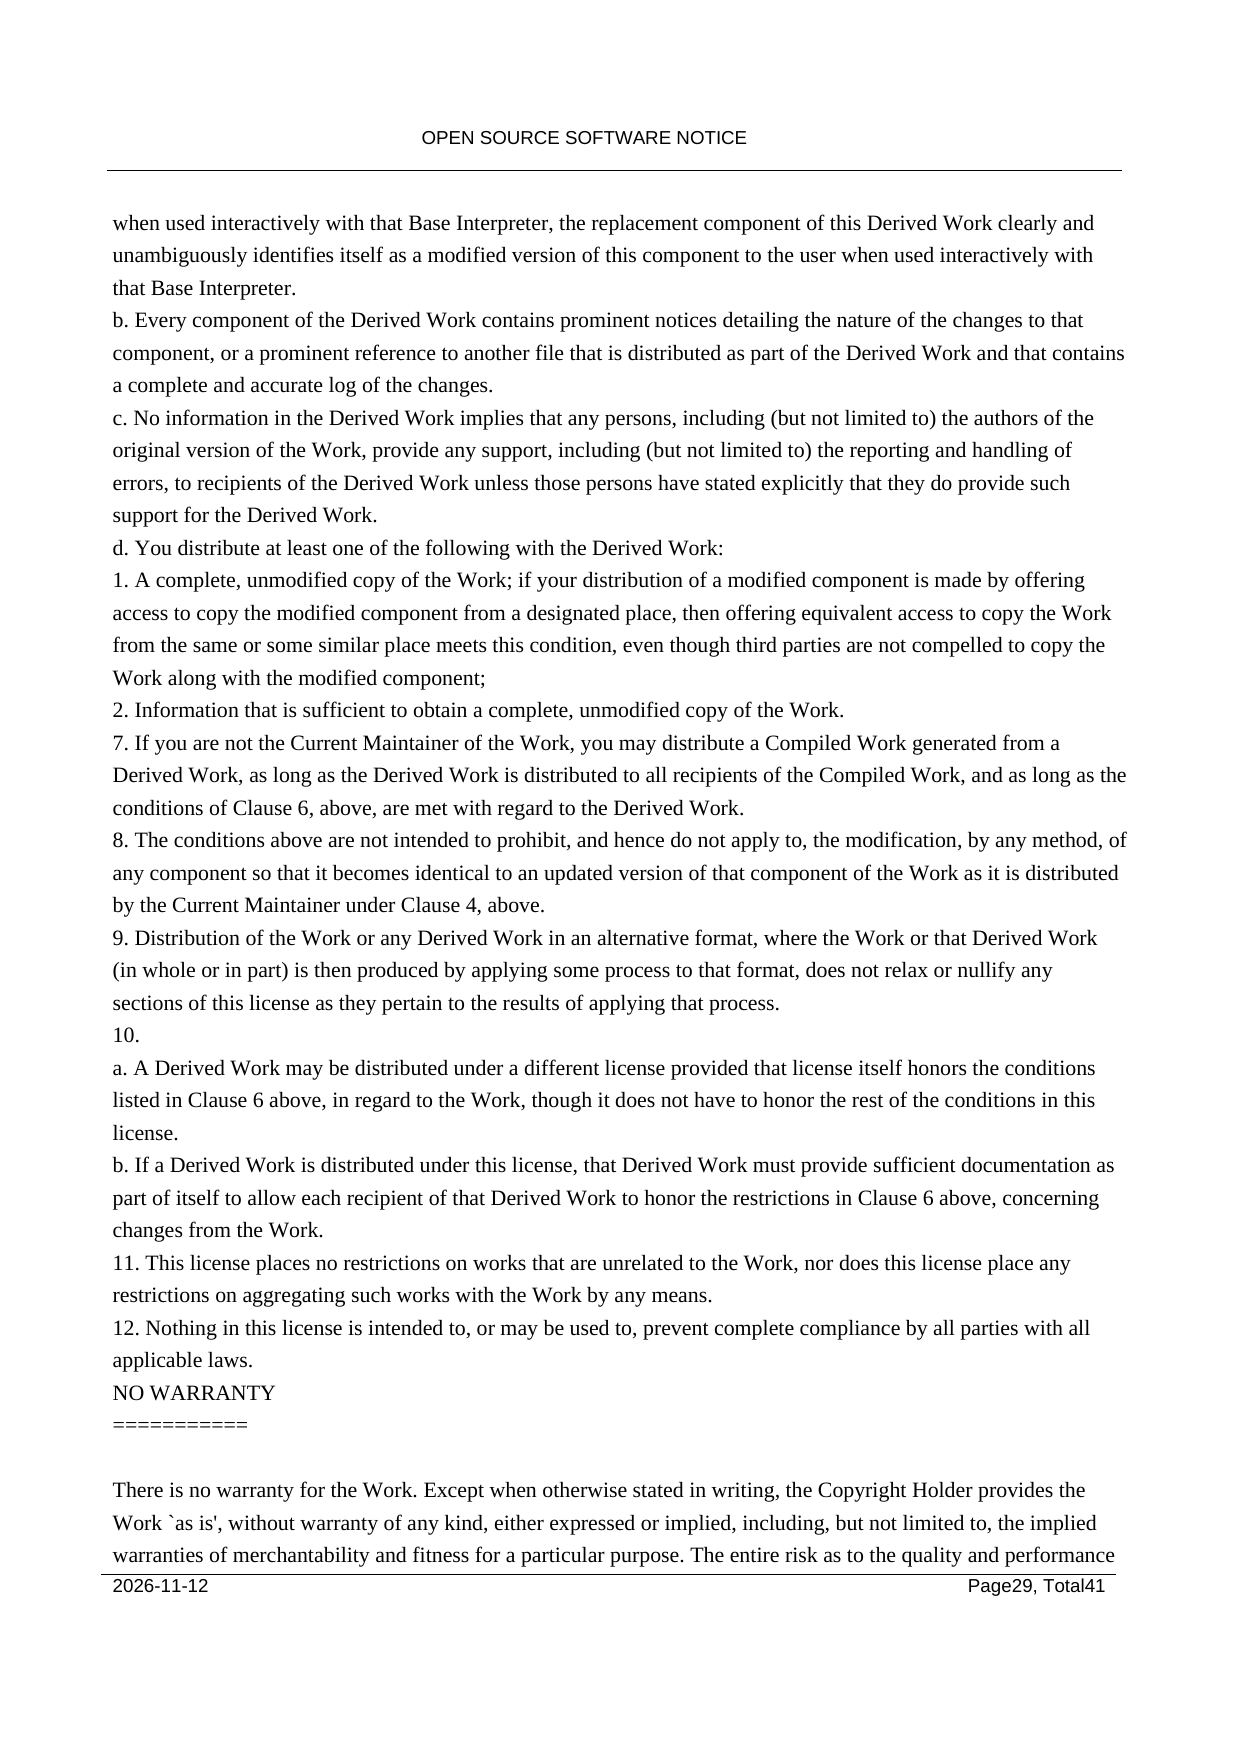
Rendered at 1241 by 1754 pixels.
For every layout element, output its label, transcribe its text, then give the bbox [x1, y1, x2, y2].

text 2. Information that is sufficient to obtain a complete, unmodified copy of the Work. [112, 694, 1128, 726]
text NO WARRANTY [112, 1376, 1128, 1409]
text 1. A complete, unmodified copy of the Work; if your distribution of a modified component is made by offering access to copy the modified component from a designated place, then offering equivalent access to copy the Work from the same or some similar place meets this condition, even though third parties are not compelled to copy the Work along with the modified component; [112, 564, 1128, 694]
text 8. The conditions above are not intended to prohibit, and hence do not apply to, the modification, by any method, of any component so that it becomes identical to an updated version of that component of the Work as it is distributed by the Current Maintainer under Clause 4, above. [112, 824, 1128, 921]
text b. Every component of the Derived Work contains prominent notices detailing the nature of the changes to that component, or a prominent reference to another file that is distributed as part of the Derived Work and that contains a complete and accurate log of the changes. [112, 304, 1128, 401]
text 9. Distribution of the Work or any Derived Work in an alternative format, where the Work or that Derived Work (in whole or in part) is then produced by applying some process to that format, does not relax or nullify any sections of this license as they pertain to the results of applying that process. [112, 921, 1128, 1019]
text d. You distribute at least one of the following with the Derived Work: [112, 531, 1128, 564]
text =========== [112, 1409, 1128, 1441]
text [112, 206, 1128, 304]
text 7. If you are not the Current Maintainer of the Work, you may distribute a Compiled Work generated from a Derived Work, as long as the Derived Work is distributed to all recipients of the Compiled Work, and as long as the conditions of Clause 6, above, are met with regard to the Derived Work. [112, 726, 1128, 824]
text a. A Derived Work may be distributed under a different license provided that license itself honors the conditions listed in Clause 6 above, in regard to the Work, though it does not have to honor the rest of the conditions in this license. [112, 1051, 1128, 1149]
text 11. This license places no restrictions on works that are unrelated to the Work, nor does this license place any restrictions on aggregating such works with the Work by any means. [112, 1246, 1128, 1311]
text c. No information in the Derived Work implies that any persons, including (but not limited to) the authors of the original version of the Work, provide any support, including (but not limited to) the reporting and handling of errors, to recipients of the Derived Work unless those persons have stated explicitly that they do provide such support for the Derived Work. [112, 401, 1128, 531]
text 12. Nothing in this license is intended to, or may be used to, prevent complete compliance by all parties with all applicable laws. [112, 1311, 1128, 1376]
text b. If a Derived Work is distributed under this license, that Derived Work must provide sufficient documentation as part of itself to allow each recipient of that Derived Work to honor the restrictions in Clause 6 above, concerning changes from the Work. [112, 1149, 1128, 1246]
text 10. [112, 1019, 1128, 1051]
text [112, 1474, 1128, 1571]
